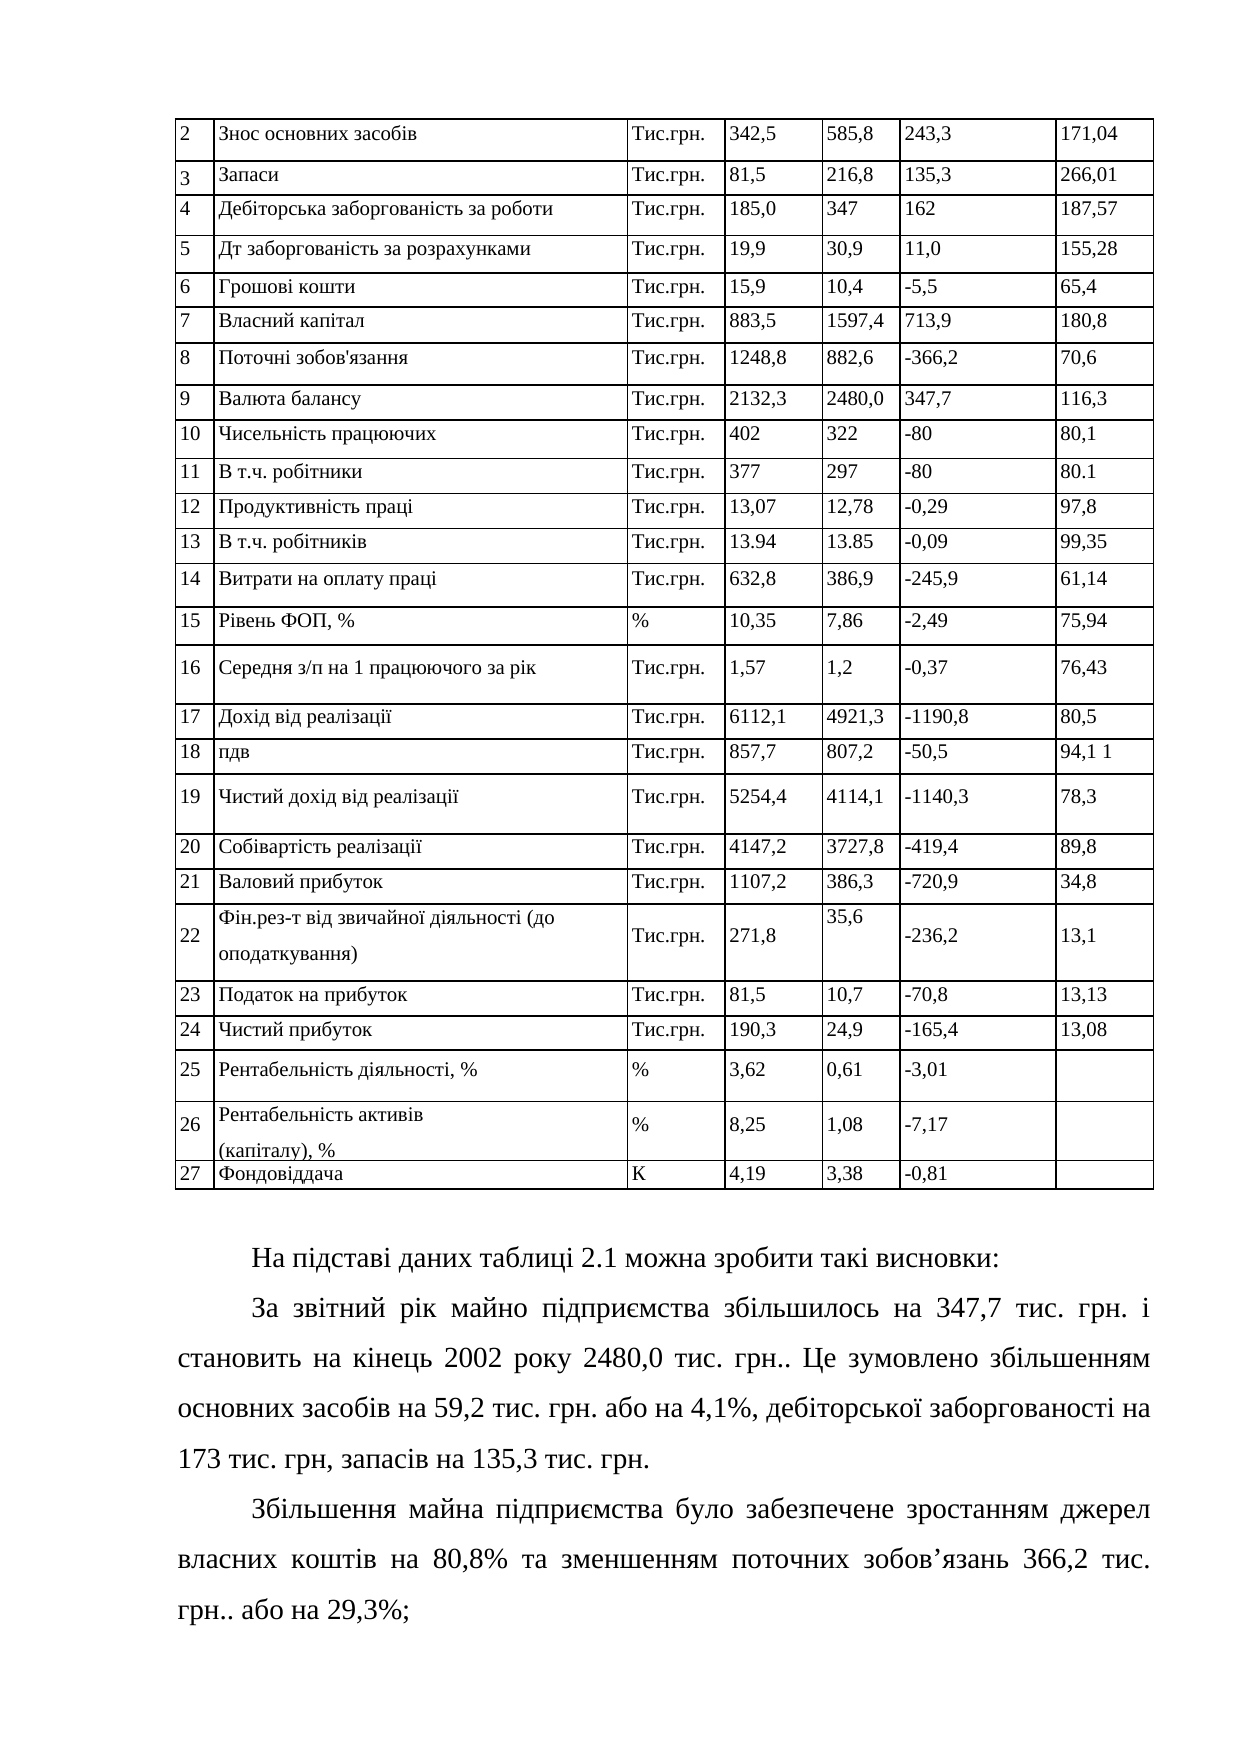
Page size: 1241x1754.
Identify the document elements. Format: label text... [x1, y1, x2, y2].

table_cell 89,8 [1057, 835, 1153, 868]
table_cell 632,8 [726, 564, 822, 606]
table_cell 5254,4 [726, 775, 822, 833]
table_cell 13 [176, 529, 213, 562]
table_cell Тис.грн. [628, 529, 724, 562]
table_cell Власний капітал [215, 308, 627, 342]
table_cell Тис.грн. [628, 308, 724, 342]
table_cell -0,37 [901, 646, 1055, 703]
table_cell 81,5 [726, 162, 822, 194]
table_cell Собівартість реалізації [215, 835, 627, 868]
table_cell 13,08 [1057, 1017, 1153, 1049]
table_cell 155,28 [1057, 236, 1153, 272]
table_cell 80,5 [1057, 705, 1153, 738]
table_cell 5 [176, 236, 213, 272]
table_cell 8 [176, 344, 213, 384]
table_cell 0,61 [823, 1051, 899, 1101]
table_cell 10,7 [823, 982, 899, 1015]
table_cell 18 [176, 740, 213, 773]
table_cell 6112,1 [726, 705, 822, 738]
table_cell -419,4 [901, 835, 1055, 868]
table_cell 7 [176, 308, 213, 342]
table_cell 883,5 [726, 308, 822, 342]
table_cell [1057, 1161, 1153, 1188]
table_cell Тис.грн. [628, 274, 724, 306]
table_cell 9 [176, 386, 213, 419]
table_cell -80 [901, 421, 1055, 457]
table_cell -7,17 [901, 1102, 1055, 1160]
table_cell пдв [215, 740, 627, 773]
table_cell 6 [176, 274, 213, 306]
table_cell 347,7 [901, 386, 1055, 419]
table_cell 185,0 [726, 196, 822, 235]
table_cell 3,38 [823, 1161, 899, 1188]
table_cell 216,8 [823, 162, 899, 194]
table_cell 11 [176, 459, 213, 492]
table_cell 23 [176, 982, 213, 1015]
table_cell % [628, 1102, 724, 1160]
table_cell 342,5 [726, 120, 822, 160]
table_cell 882,6 [823, 344, 899, 384]
table_cell Тис.грн. [628, 775, 724, 833]
table_cell 4147,2 [726, 835, 822, 868]
table_cell 16 [176, 646, 213, 703]
table_cell 3,62 [726, 1051, 822, 1101]
table_cell 713,9 [901, 308, 1055, 342]
table_cell -1140,3 [901, 775, 1055, 833]
table_cell 13,13 [1057, 982, 1153, 1015]
table_cell 15 [176, 608, 213, 644]
table_cell 17 [176, 705, 213, 738]
table_cell Тис.грн. [628, 120, 724, 160]
table_cell Тис.грн. [628, 905, 724, 980]
table_cell Валовий прибуток [215, 870, 627, 903]
table_cell Тис.грн. [628, 870, 724, 903]
table_cell Тис.грн. [628, 982, 724, 1015]
table_cell Тис.грн. [628, 835, 724, 868]
table_cell 13.94 [726, 529, 822, 562]
table_cell 2132,3 [726, 386, 822, 419]
table_cell 27 [176, 1161, 213, 1188]
table_cell 271,8 [726, 905, 822, 980]
table_cell 3727,8 [823, 835, 899, 868]
table_cell 10,4 [823, 274, 899, 306]
table_cell Чисельність працюючих [215, 421, 627, 457]
table_cell -165,4 [901, 1017, 1055, 1049]
table_cell Дебіторська заборгованість за роботи [215, 196, 627, 235]
table_cell -2,49 [901, 608, 1055, 644]
table_cell 11,0 [901, 236, 1055, 272]
table_cell -0,81 [901, 1161, 1055, 1188]
table_cell 1248,8 [726, 344, 822, 384]
table_cell 99,35 [1057, 529, 1153, 562]
table_cell 3 [176, 162, 213, 194]
table_cell 8,25 [726, 1102, 822, 1160]
table_cell 26 [176, 1102, 213, 1160]
table_cell 97,8 [1057, 494, 1153, 527]
table_cell Запаси [215, 162, 627, 194]
table_cell 4921,3 [823, 705, 899, 738]
table_cell В т.ч. робітників [215, 529, 627, 562]
table_cell 80,1 [1057, 421, 1153, 457]
table_cell 807,2 [823, 740, 899, 773]
table_cell 135,3 [901, 162, 1055, 194]
table_cell Чистий дохід від реалізації [215, 775, 627, 833]
table_cell -1190,8 [901, 705, 1055, 738]
table_cell 1,2 [823, 646, 899, 703]
table_cell 116,3 [1057, 386, 1153, 419]
table_cell % [628, 1051, 724, 1101]
table_cell Дохід від реалізації [215, 705, 627, 738]
table_cell 13.85 [823, 529, 899, 562]
table_cell Грошові кошти [215, 274, 627, 306]
table_cell 24,9 [823, 1017, 899, 1049]
table_cell 35,6 [823, 905, 899, 980]
table_cell Тис.грн. [628, 740, 724, 773]
table_cell Тис.грн. [628, 236, 724, 272]
table_cell 94,1 1 [1057, 740, 1153, 773]
table_cell 386,3 [823, 870, 899, 903]
table_cell [1057, 1102, 1153, 1160]
table_cell -0,29 [901, 494, 1055, 527]
table_cell Рентабельність діяльності, % [215, 1051, 627, 1101]
table_cell Дт заборгованість за розрахунками [215, 236, 627, 272]
table_cell 857,7 [726, 740, 822, 773]
table_cell Поточні зобов'язання [215, 344, 627, 384]
table_cell 4114,1 [823, 775, 899, 833]
text За звітний рік майно підприємства збільшилось на 347,7 тис. грн. і становить на кінець 2002 року 2480,0 тис. грн.. Це зумовлено збільшенням основних засобів на 59,2 тис. грн. або на 4,1%, дебіторської заборгованості на 173 тис. грн, запасів на 135,3 тис. грн. [177, 1290, 1152, 1474]
table_cell 19 [176, 775, 213, 833]
table_cell 75,94 [1057, 608, 1153, 644]
table_cell -0,09 [901, 529, 1055, 562]
table_cell 2480,0 [823, 386, 899, 419]
table_cell К [628, 1161, 724, 1188]
table_cell 377 [726, 459, 822, 492]
table_cell Фін.рез-т від звичайної діяльності (до оподаткування) [215, 905, 627, 980]
table_cell 22 [176, 905, 213, 980]
table_cell 61,14 [1057, 564, 1153, 606]
table_cell Тис.грн. [628, 344, 724, 384]
table_cell -70,8 [901, 982, 1055, 1015]
table_cell [1057, 1051, 1153, 1101]
table_cell 15,9 [726, 274, 822, 306]
table_cell 13,1 [1057, 905, 1153, 980]
table_cell 1,08 [823, 1102, 899, 1160]
table_cell 30,9 [823, 236, 899, 272]
table_cell 81,5 [726, 982, 822, 1015]
table_cell 1107,2 [726, 870, 822, 903]
table_cell 162 [901, 196, 1055, 235]
table_cell -5,5 [901, 274, 1055, 306]
table_cell Знос основних засобів [215, 120, 627, 160]
table_cell 243,3 [901, 120, 1055, 160]
text Збільшення майна підприємства було забезпечене зростанням джерел власних коштів на 80,8% та зменшенням поточних зобов’язань 366,2 тис. грн.. або на 29,3%; [177, 1491, 1152, 1625]
table_cell 20 [176, 835, 213, 868]
table_cell 4,19 [726, 1161, 822, 1188]
table_cell -245,9 [901, 564, 1055, 606]
table_cell -80 [901, 459, 1055, 492]
table_cell 78,3 [1057, 775, 1153, 833]
table_cell 76,43 [1057, 646, 1153, 703]
table_cell 187,57 [1057, 196, 1153, 235]
table_cell Рентабельність активів (капіталу), % [215, 1102, 627, 1160]
table_cell 1597,4 [823, 308, 899, 342]
table_cell 7,86 [823, 608, 899, 644]
table_cell 24 [176, 1017, 213, 1049]
table_cell Тис.грн. [628, 646, 724, 703]
table_cell 12,78 [823, 494, 899, 527]
table_cell 190,3 [726, 1017, 822, 1049]
table_cell Тис.грн. [628, 196, 724, 235]
table_cell 347 [823, 196, 899, 235]
table_cell -236,2 [901, 905, 1055, 980]
table_cell Податок на прибуток [215, 982, 627, 1015]
table_cell % [628, 608, 724, 644]
table_cell 1,57 [726, 646, 822, 703]
table_cell Тис.грн. [628, 162, 724, 194]
table_cell 19,9 [726, 236, 822, 272]
table_cell Тис.грн. [628, 386, 724, 419]
table_cell 402 [726, 421, 822, 457]
table_cell 70,6 [1057, 344, 1153, 384]
table_cell 322 [823, 421, 899, 457]
table_cell 171,04 [1057, 120, 1153, 160]
table_cell 4 [176, 196, 213, 235]
table_cell 21 [176, 870, 213, 903]
table_cell 80.1 [1057, 459, 1153, 492]
table_cell Тис.грн. [628, 1017, 724, 1049]
table_cell 25 [176, 1051, 213, 1101]
table_cell Чистий прибуток [215, 1017, 627, 1049]
table_cell 10 [176, 421, 213, 457]
table_cell -3,01 [901, 1051, 1055, 1101]
table_cell 65,4 [1057, 274, 1153, 306]
table_cell Тис.грн. [628, 421, 724, 457]
table_cell В т.ч. робітники [215, 459, 627, 492]
table_cell Продуктивність праці [215, 494, 627, 527]
table_cell Витрати на оплату праці [215, 564, 627, 606]
table_cell -720,9 [901, 870, 1055, 903]
table_cell 180,8 [1057, 308, 1153, 342]
table_cell 386,9 [823, 564, 899, 606]
table_cell Тис.грн. [628, 459, 724, 492]
table_cell 2 [176, 120, 213, 160]
table_cell 34,8 [1057, 870, 1153, 903]
table_cell 585,8 [823, 120, 899, 160]
table_cell -50,5 [901, 740, 1055, 773]
table_cell Рівень ФОП, % [215, 608, 627, 644]
table_cell 10,35 [726, 608, 822, 644]
table_cell Фондовіддача [215, 1161, 627, 1188]
text На підставі даних таблиці 2.1 можна зробити такі висновки: [177, 1240, 1152, 1273]
table_cell -366,2 [901, 344, 1055, 384]
table_cell Середня з/п на 1 працюючого за рік [215, 646, 627, 703]
table_cell 13,07 [726, 494, 822, 527]
table_cell 297 [823, 459, 899, 492]
table_cell 266,01 [1057, 162, 1153, 194]
table_cell Тис.грн. [628, 564, 724, 606]
table_cell Валюта балансу [215, 386, 627, 419]
table_cell 14 [176, 564, 213, 606]
table_cell Тис.грн. [628, 705, 724, 738]
table_cell Тис.грн. [628, 494, 724, 527]
table_cell 12 [176, 494, 213, 527]
